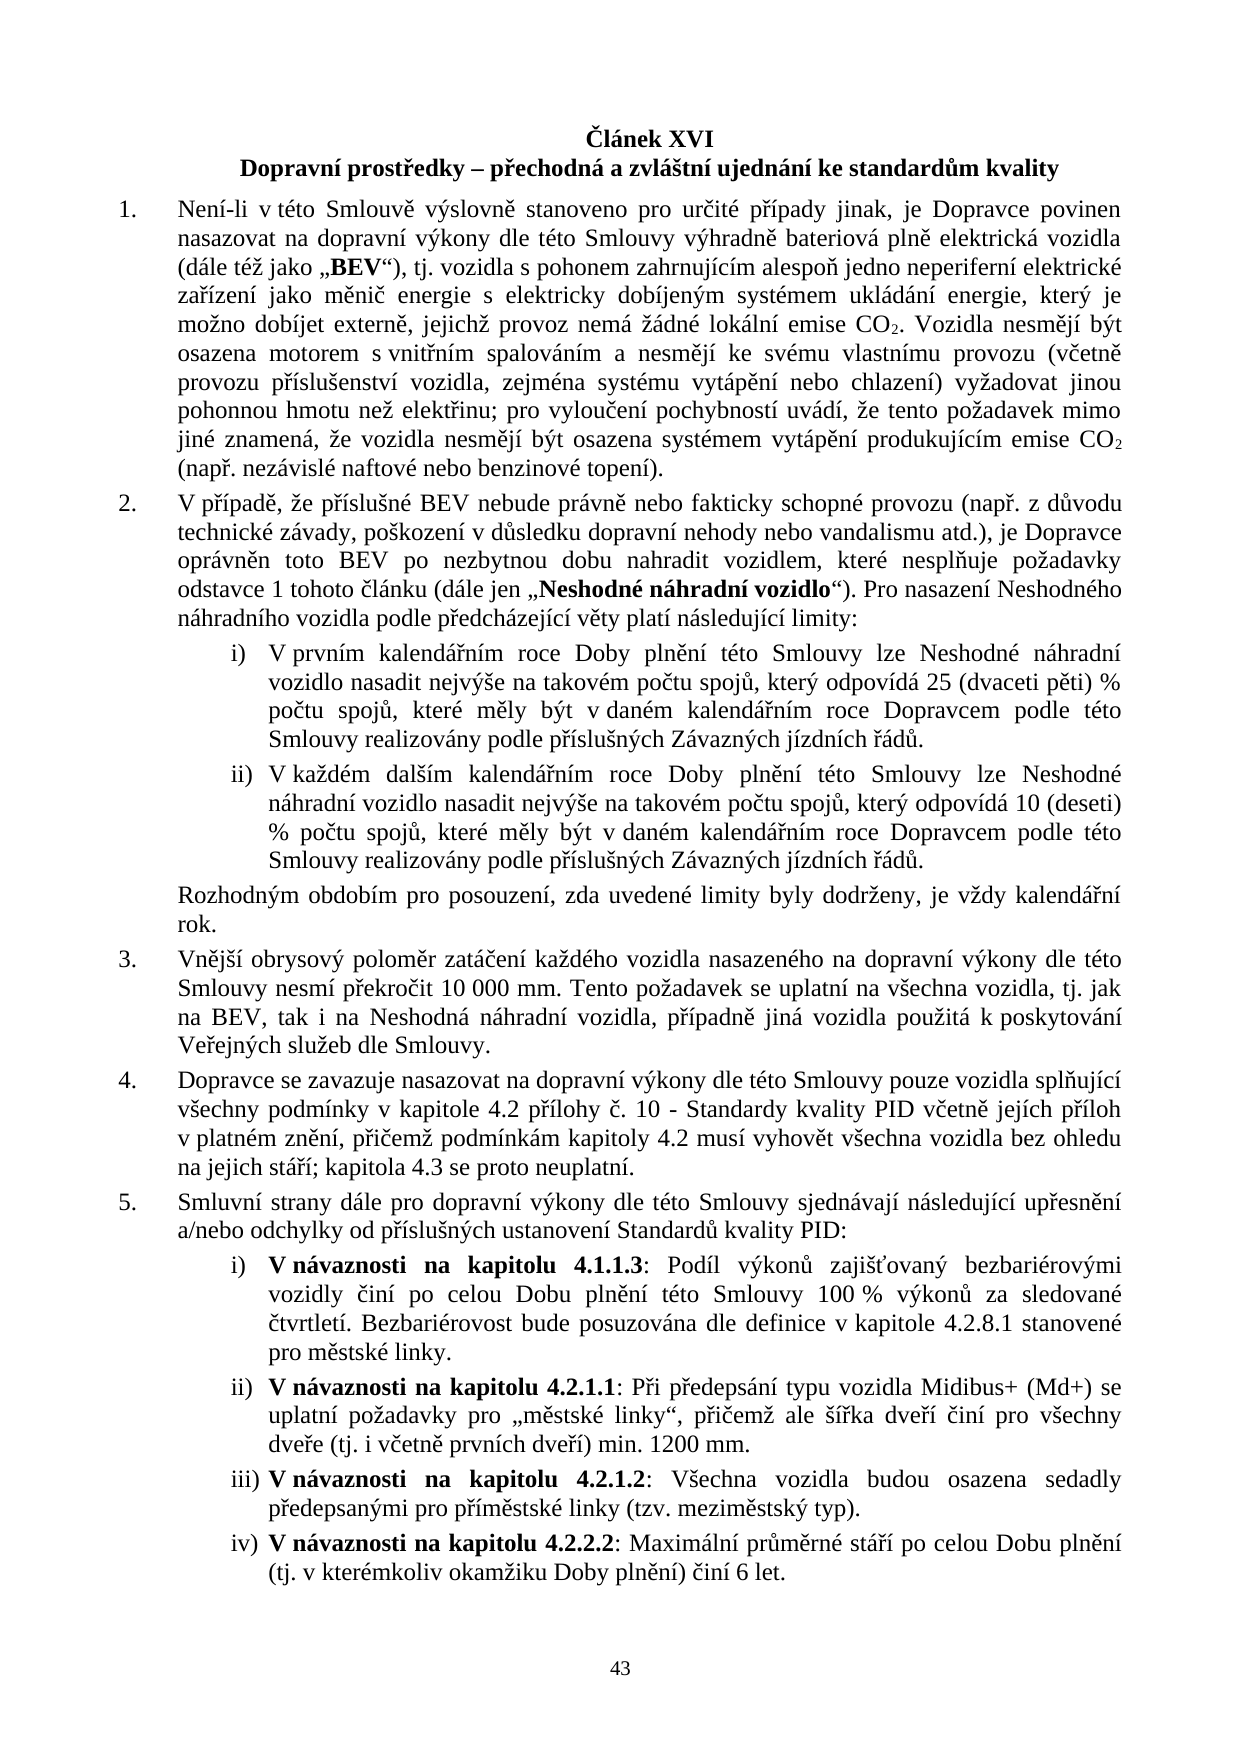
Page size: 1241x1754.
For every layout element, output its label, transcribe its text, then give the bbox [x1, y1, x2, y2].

list Smluvní strany dále pro dopravní výkony dle této Smlouvy sjednávají následující upřesnění a/nebo odchylky od příslušných ustanovení Standardů kvality PID: [118, 1187, 1122, 1244]
list V návaznosti na kapitolu 4.1.1.3: Podíl výkonů zajišťovaný bezbariérovými vozidly činí po celou Dobu plnění této Smlouvy 100 % výkonů za sledované čtvrtletí. Bezbariérovost bude posuzována dle definice v kapitole 4.2.8.1 stanovené pro městské linky. [231, 1250, 1122, 1365]
list V návaznosti na kapitolu 4.2.1.2: Všechna vozidla budou osazena sedadly předepsanými pro příměstské linky (tzv. meziměstský typ). [231, 1464, 1122, 1522]
list V prvním kalendářním roce Doby plnění této Smlouvy lze Neshodné náhradní vozidlo nasadit nejvýše na takovém počtu spojů, který odpovídá 25 (dvaceti pěti) % počtu spojů, které měly být v daném kalendářním roce Dopravcem podle této Smlouvy realizovány podle příslušných Závazných jízdních řádů. [231, 638, 1122, 753]
list Není-li v této Smlouvě výslovně stanoveno pro určité případy jinak, je Dopravce povinen nasazovat na dopravní výkony dle této Smlouvy výhradně bateriová plně elektrická vozidla (dále též jako „BEV“), tj. vozidla s pohonem zahrnujícím alespoň jedno neperiferní elektrické zařízení jako měnič energie s elektricky dobíjeným systémem ukládání energie, který je možno dobíjet externě, jejichž provoz nemá žádné lokální emise CO2. Vozidla nesmějí být osazena motorem s vnitřním spalováním a nesmějí ke svému vlastnímu provozu (včetně provozu příslušenství vozidla, zejména systému vytápění nebo chlazení) vyžadovat jinou pohonnou hmotu než elektřinu; pro vyloučení pochybností uvádí, že tento požadavek mimo jiné znamená, že vozidla nesmějí být osazena systémem vytápění produkujícím emise CO2 (např. nezávislé naftové nebo benzinové topení). [118, 194, 1122, 482]
list Vnější obrysový poloměr zatáčení každého vozidla nasazeného na dopravní výkony dle této Smlouvy nesmí překročit 10 000 mm. Tento požadavek se uplatní na všechna vozidla, tj. jak na BEV, tak i na Neshodná náhradní vozidla, případně jiná vozidla použitá k poskytování Veřejných služeb dle Smlouvy. [118, 944, 1122, 1059]
text Článek XVI [177, 124, 1122, 153]
list V návaznosti na kapitolu 4.2.1.1: Při předepsání typu vozidla Midibus+ (Md+) se uplatní požadavky pro „městské linky“, přičemž ale šířka dveří činí pro všechny dveře (tj. i včetně prvních dveří) min. 1200 mm. [231, 1372, 1122, 1458]
list V návaznosti na kapitolu 4.2.2.2: Maximální průměrné stáří po celou Dobu plnění (tj. v kterémkoliv okamžiku Doby plnění) činí 6 let. [231, 1528, 1122, 1585]
text Dopravní prostředky – přechodná a zvláštní ujednání ke standardům kvality [177, 153, 1122, 182]
list V každém dalším kalendářním roce Doby plnění této Smlouvy lze Neshodné náhradní vozidlo nasadit nejvýše na takovém počtu spojů, který odpovídá 10 (deseti) % počtu spojů, které měly být v daném kalendářním roce Dopravcem podle této Smlouvy realizovány podle příslušných Závazných jízdních řádů. [231, 759, 1122, 874]
list Rozhodným obdobím pro posouzení, zda uvedené limity byly dodrženy, je vždy kalendářní rok. [177, 880, 1122, 938]
list Dopravce se zavazuje nasazovat na dopravní výkony dle této Smlouvy pouze vozidla splňující všechny podmínky v kapitole 4.2 přílohy č. 10 - Standardy kvality PID včetně jejích příloh v platném znění, přičemž podmínkám kapitoly 4.2 musí vyhovět všechna vozidla bez ohledu na jejich stáří; kapitola 4.3 se proto neuplatní. [118, 1065, 1122, 1180]
list V případě, že příslušné BEV nebude právně nebo fakticky schopné provozu (např. z důvodu technické závady, poškození v důsledku dopravní nehody nebo vandalismu atd.), je Dopravce oprávněn toto BEV po nezbytnou dobu nahradit vozidlem, které nesplňuje požadavky odstavce 1 tohoto článku (dále jen „Neshodné náhradní vozidlo“). Pro nasazení Neshodného náhradního vozidla podle předcházející věty platí následující limity: [118, 488, 1122, 632]
